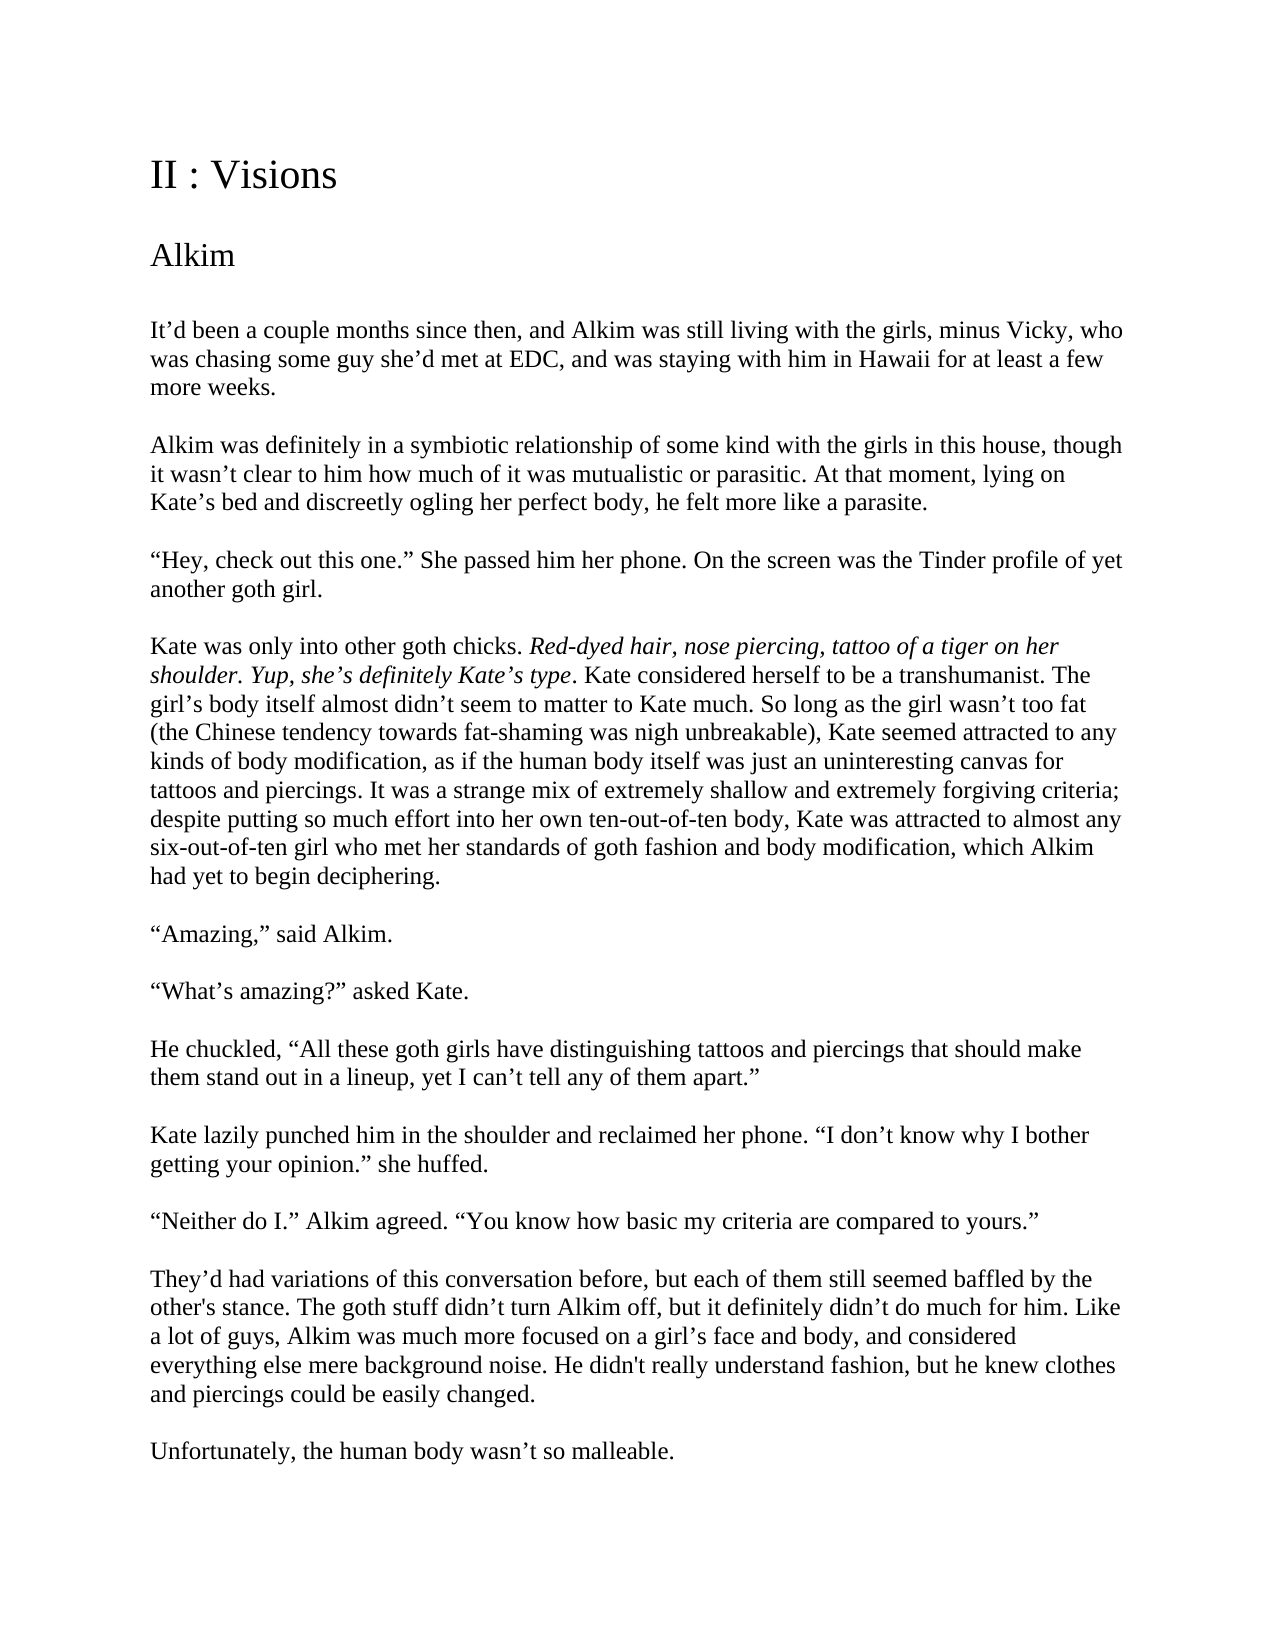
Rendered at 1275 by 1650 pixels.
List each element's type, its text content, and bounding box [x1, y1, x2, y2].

text They’d had variations of this conversation before, but each of them still seemed baffled by the other's stance. The goth stuff didn’t turn Alkim off, but it definitely didn’t do much for him. Like a lot of guys, Alkim was much more focused on a girl’s face and body, and considered everything else mere background noise. He didn't really understand fashion, but he knew clothes and piercings could be easily changed. [150, 1264, 1125, 1407]
text Unfortunately, the human body wasn’t so malleable. [150, 1436, 1125, 1465]
text “Amazing,” said Alkim. [150, 919, 1125, 947]
text He chuckled, “All these goth girls have distinguishing tattoos and piercings that should make them stand out in a lineup, yet I can’t tell any of them apart.” [150, 1034, 1125, 1091]
text “Neither do I.” Alkim agreed. “You know how basic my criteria are compared to yours.” [150, 1206, 1125, 1235]
text Alkim was definitely in a symbiotic relationship of some kind with the girls in this house, though it wasn’t clear to him how much of it was mutualistic or parasitic. At that moment, lying on Kate’s bed and discreetly ogling her perfect body, he felt more like a parasite. [150, 430, 1125, 516]
subtitle Alkim [150, 235, 1125, 274]
subtitle II : Visions [150, 150, 1125, 198]
text “What’s amazing?” asked Kate. [150, 976, 1125, 1005]
text Kate lazily punched him in the shoulder and reclaimed her phone. “I don’t know why I bother getting your opinion.” she huffed. [150, 1120, 1125, 1177]
text It’d been a couple months since then, and Alkim was still living with the girls, minus Vicky, who was chasing some guy she’d met at EDC, and was staying with him in Hawaii for at least a few more weeks. [150, 315, 1125, 401]
text “Hey, check out this one.” She passed him her phone. On the screen was the Tinder profile of yet another goth girl. [150, 545, 1125, 602]
text Kate was only into other goth chicks. Red-dyed hair, nose piercing, tattoo of a tiger on her shoulder. Yup, she’s definitely Kate’s type. Kate considered herself to be a transhumanist. The girl’s body itself almost didn’t seem to matter to Kate much. So long as the girl wasn’t too fat (the Chinese tendency towards fat-shaming was nigh unbreakable), Kate seemed attracted to any kinds of body modification, as if the human body itself was just an uninteresting canvas for tattoos and piercings. It was a strange mix of extremely shallow and extremely forgiving criteria; despite putting so much effort into her own ten-out-of-ten body, Kate was attracted to almost any six-out-of-ten girl who met her standards of goth fashion and body modification, which Alkim had yet to begin deciphering. [150, 631, 1125, 890]
